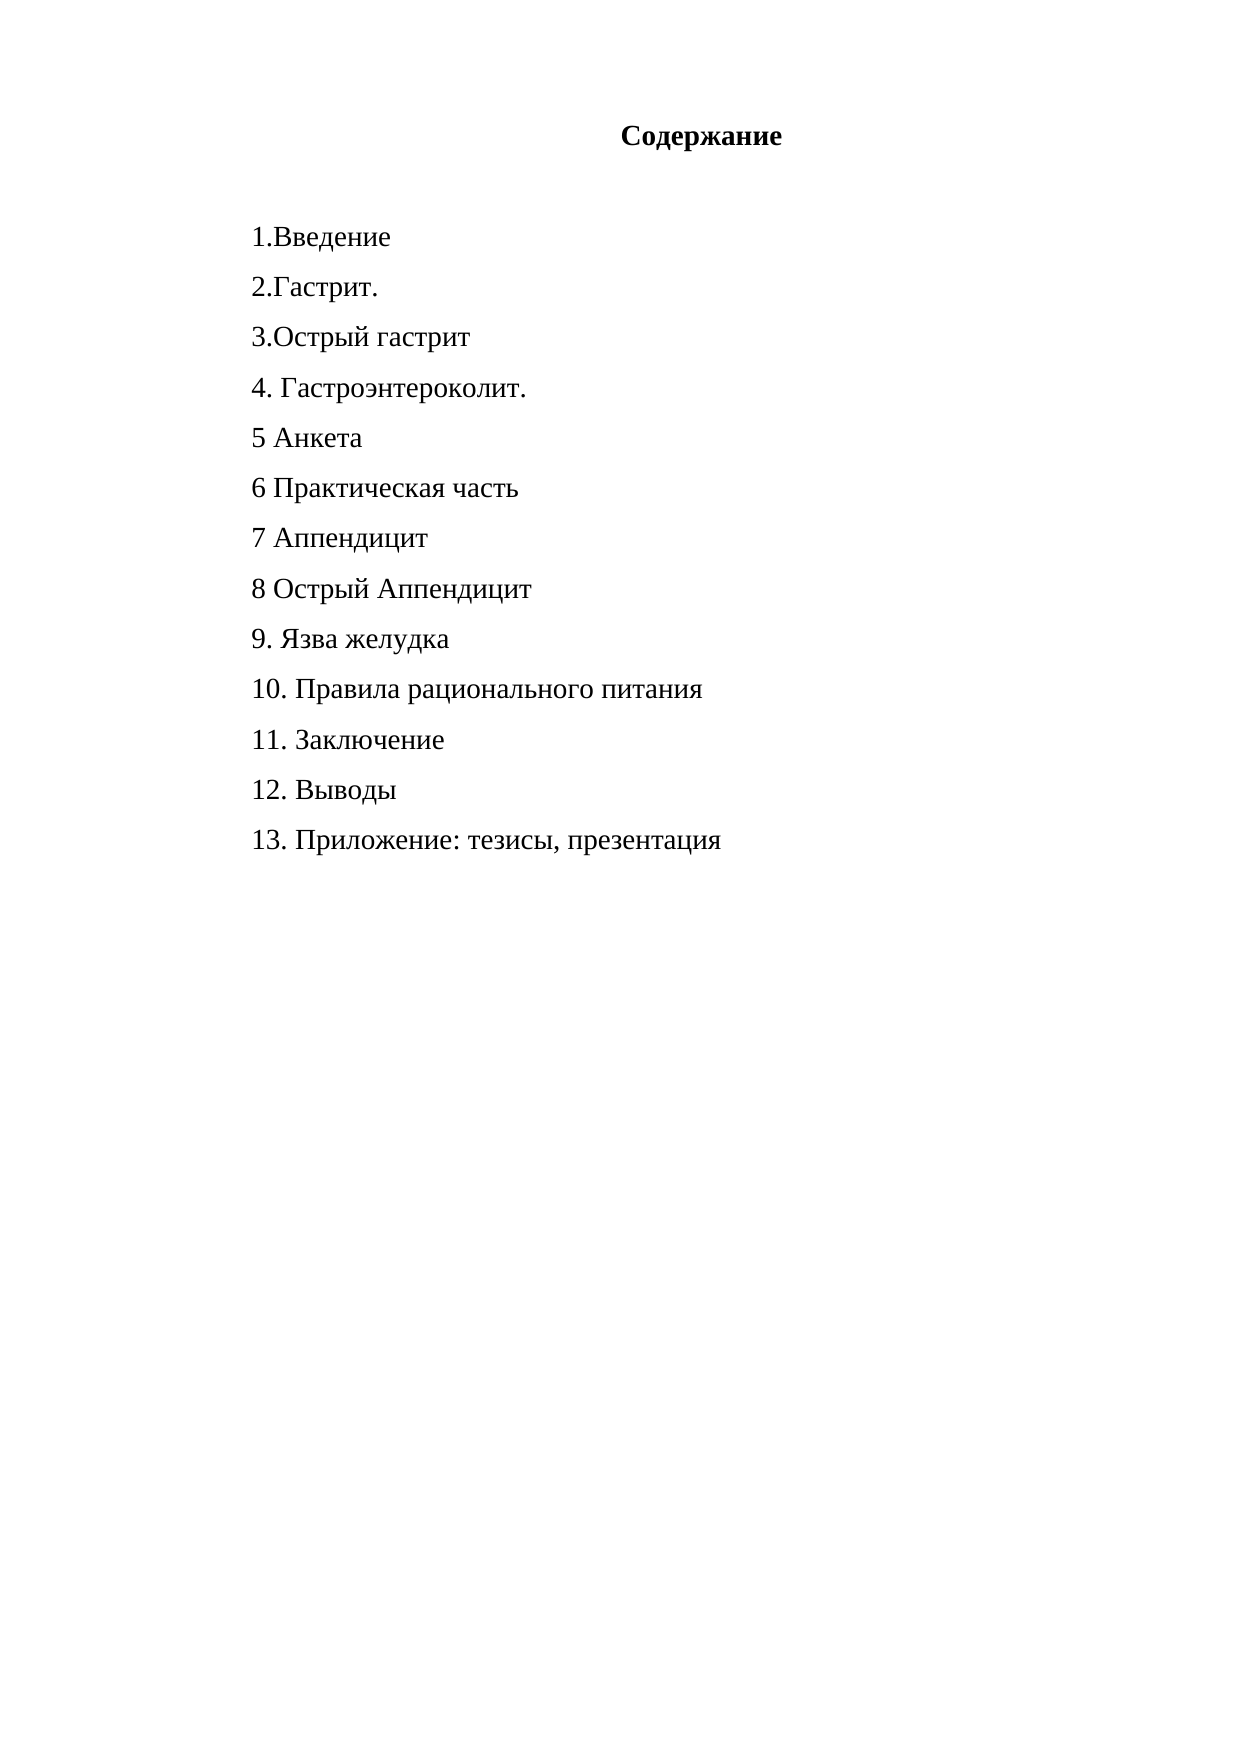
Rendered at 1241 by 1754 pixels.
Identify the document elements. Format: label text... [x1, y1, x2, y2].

text 2.Гастрит. [177, 269, 1152, 303]
text 10. Правила рационального питания [177, 672, 1152, 705]
text 13. Приложение: тезисы, презентация [177, 822, 1152, 856]
text 1.Введение [177, 219, 1152, 252]
text 7 Аппендицит [177, 521, 1152, 554]
text 11. Заключение [177, 722, 1152, 755]
text 5 Анкета [177, 420, 1152, 453]
text 6 Практическая часть [177, 470, 1152, 504]
text 3.Острый гастрит [177, 319, 1152, 353]
text 12. Выводы [177, 772, 1152, 806]
text 8 Острый Аппендицит [177, 571, 1152, 604]
text Содержание [177, 118, 1152, 152]
text 4. Гастроэнтероколит. [177, 370, 1152, 403]
text 9. Язва желудка [177, 621, 1152, 655]
